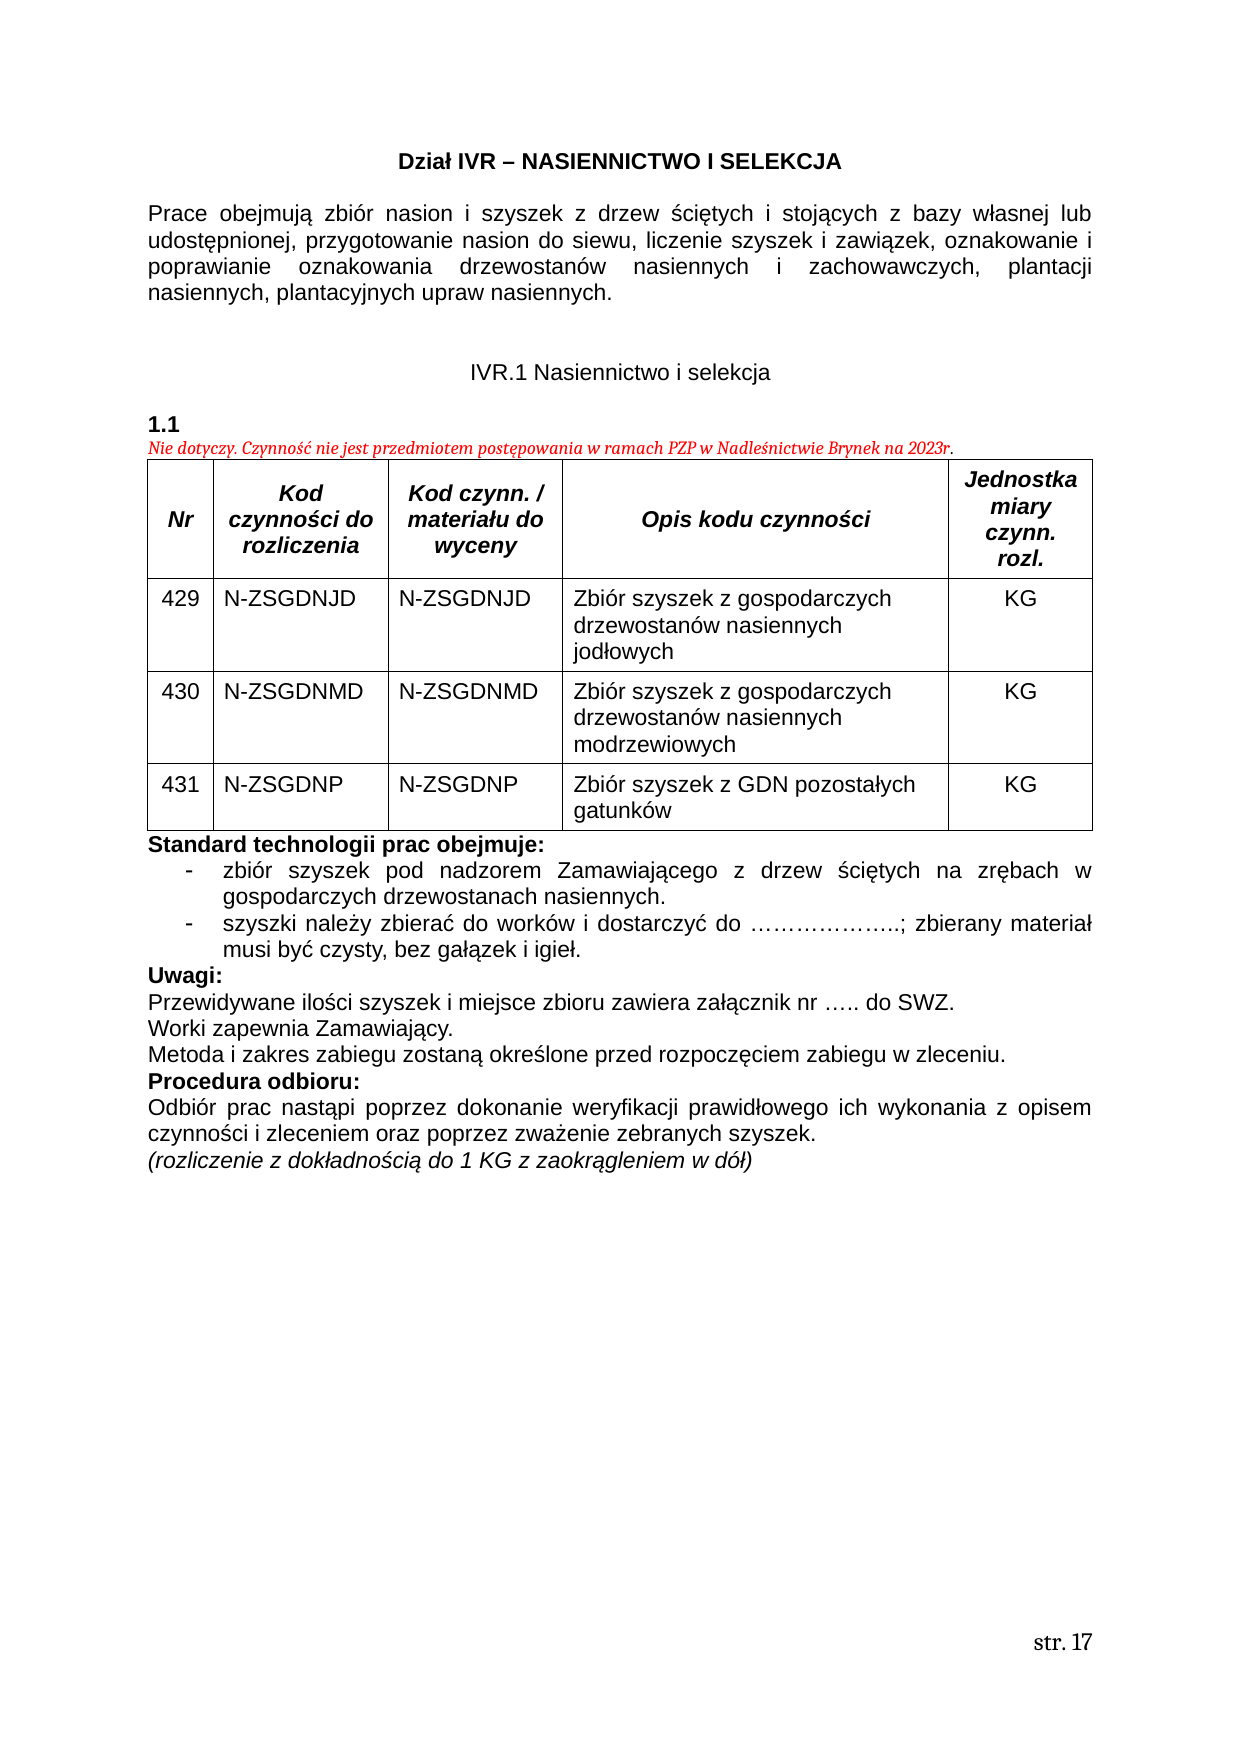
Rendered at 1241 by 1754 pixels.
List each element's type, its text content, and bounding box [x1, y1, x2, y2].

table_cell 430 [148, 672, 213, 763]
table_cell N-ZSGDNP [214, 764, 388, 829]
text Metoda i zakres zabiegu zostaną określone przed rozpoczęciem zabiegu w zleceniu. [148, 1041, 1093, 1068]
table_cell 429 [148, 579, 213, 671]
table_cell 431 [148, 764, 213, 829]
text Prace obejmują zbiór nasion i szyszek z drzew ściętych i stojących z bazy własnej lub udostępnionej, przygotowanie nasion do siewu, liczenie szyszek i zawiązek, oznakowanie i poprawianie oznakowania drzewostanów nasiennych i zachowawczych, plantacji nasiennych, plantacyjnych upraw nasiennych. [148, 200, 1093, 306]
table_cell N-ZSGDNJD [214, 579, 388, 671]
text (rozliczenie z dokładnością do 1 KG z zaokrągleniem w dół) [148, 1147, 1093, 1173]
table_cell N-ZSGDNP [389, 764, 562, 829]
table_cell N-ZSGDNMD [214, 672, 388, 763]
text Standard technologii prac obejmuje: [148, 831, 1093, 857]
table_header Nr [148, 460, 213, 578]
text Worki zapewnia Zamawiający. [148, 1015, 1093, 1041]
text Odbiór prac nastąpi poprzez dokonanie weryfikacji prawidłowego ich wykonania z opisem czynności i zleceniem oraz poprzez zważenie zebranych szyszek. [148, 1094, 1093, 1147]
table_header Kod czynności do rozliczenia [214, 460, 388, 578]
table_cell N-ZSGDNJD [389, 579, 562, 671]
text Uwagi: [148, 962, 1093, 989]
list zbiór szyszek pod nadzorem Zamawiającego z drzew ściętych na zrębach w gospodarczych drzewostanach nasiennych. [185, 857, 1093, 909]
text Nie dotyczy. Czynność nie jest przedmiotem postępowania w ramach PZP w Nadleśnictwie Brynek na 2023r. [148, 437, 1093, 459]
table_header Opis kodu czynności [563, 460, 948, 578]
subtitle IVR.1 Nasiennictwo i selekcja [148, 358, 1093, 385]
text Przewidywane ilości szyszek i miejsce zbioru zawiera załącznik nr ….. do SWZ. [148, 989, 1093, 1015]
table_cell Zbiór szyszek z gospodarczych drzewostanów nasiennych jodłowych [563, 579, 948, 671]
table_cell N-ZSGDNMD [389, 672, 562, 763]
table_cell Zbiór szyszek z GDN pozostałych gatunków [563, 764, 948, 829]
text 1.1 [148, 411, 1093, 437]
table_cell Zbiór szyszek z gospodarczych drzewostanów nasiennych modrzewiowych [563, 672, 948, 763]
list szyszki należy zbierać do worków i dostarczyć do ………………..; zbierany materiał musi być czysty, bez gałązek i igieł. [185, 909, 1093, 962]
table_header Kod czynn. / materiału do wyceny [389, 460, 562, 578]
table_header Jednostka miary czynn. rozl. [949, 460, 1092, 578]
subtitle Dział IVR – NASIENNICTWO I SELEKCJA [148, 148, 1093, 174]
table_cell KG [949, 764, 1092, 829]
text Procedura odbioru: [148, 1068, 1093, 1094]
table_cell KG [949, 579, 1092, 671]
table_cell KG [949, 672, 1092, 763]
